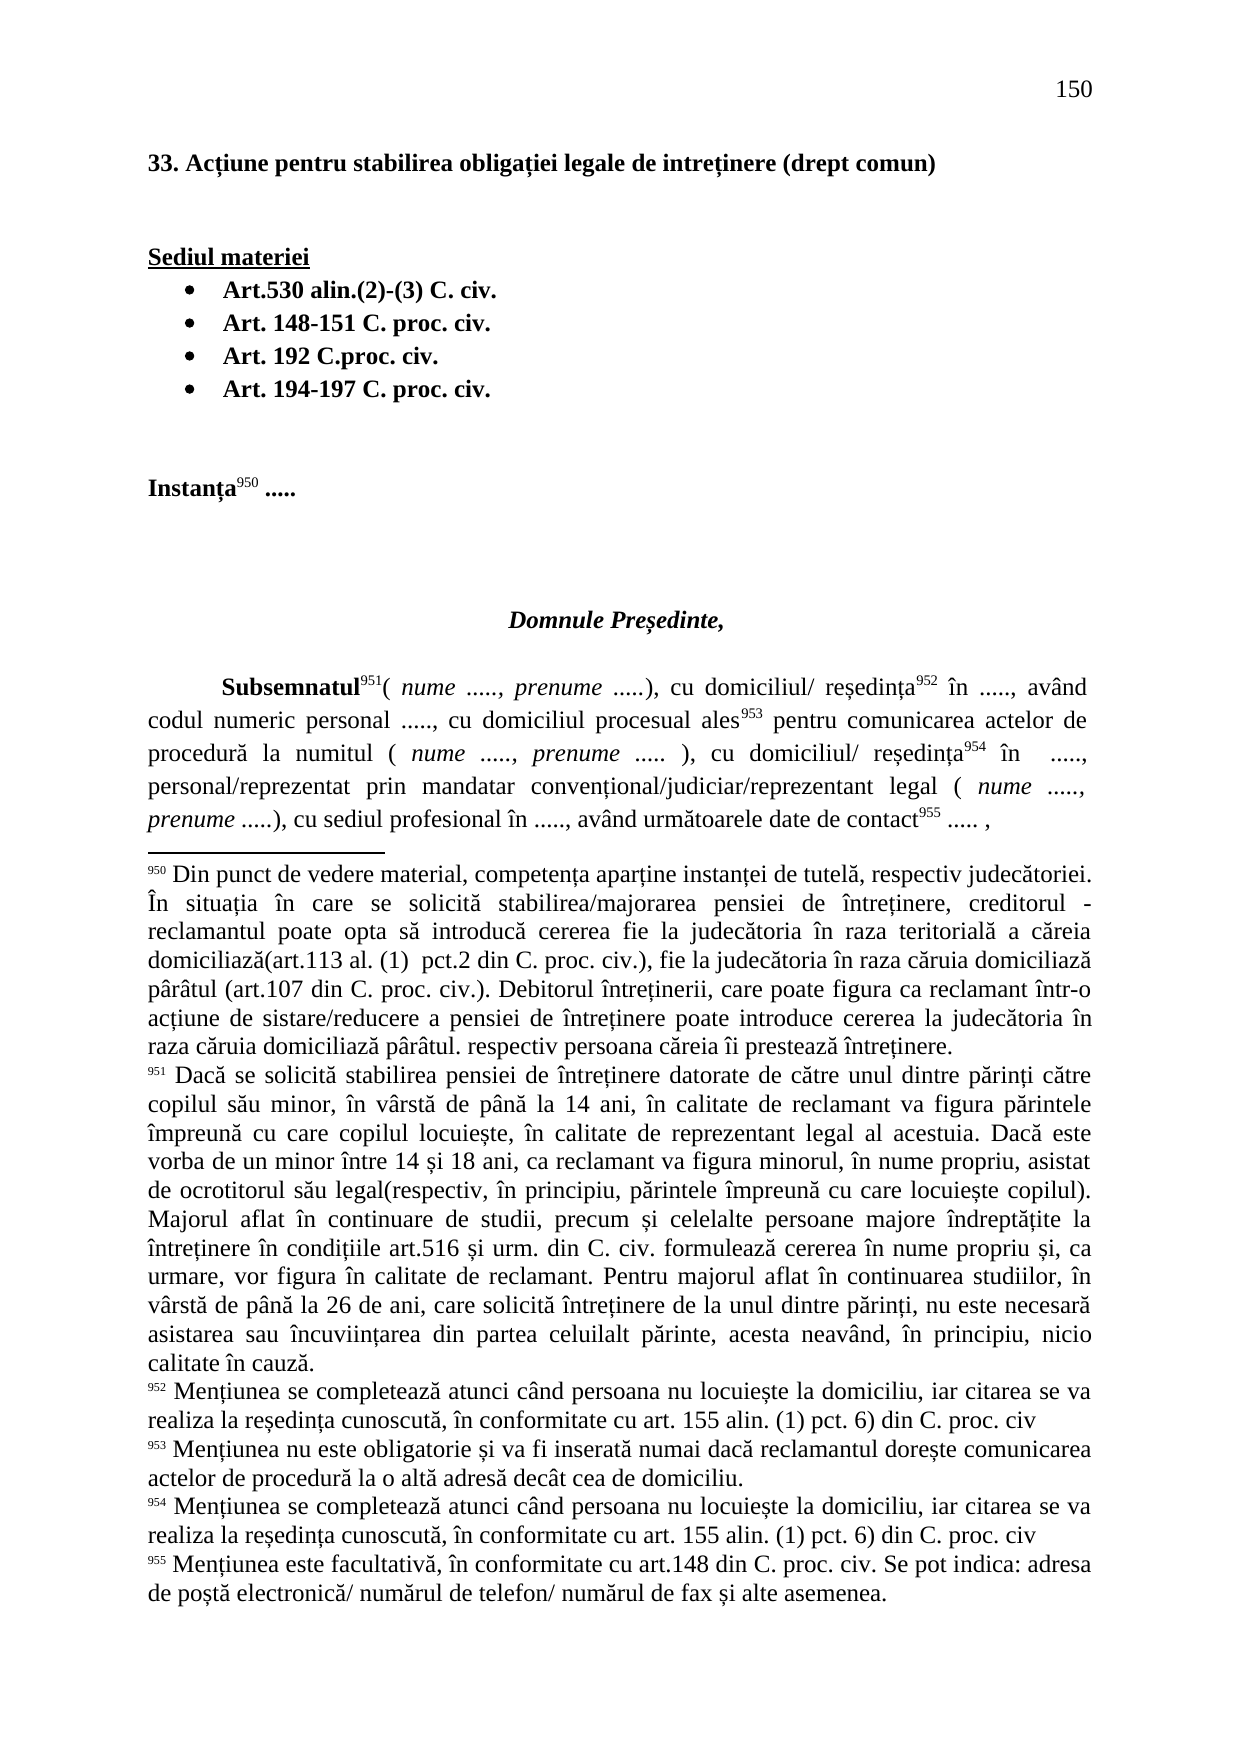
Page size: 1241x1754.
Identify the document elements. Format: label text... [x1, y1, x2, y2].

list Art.530 alin.(2)-(3) C. civ. [185, 275, 1087, 304]
list Art. 148-. proc. civ. [185, 308, 1087, 337]
list Art. .proc. civ. [185, 341, 1087, 370]
list Art. 194-197 C. proc. civ. [185, 374, 1087, 403]
text Subsemnatul( nume ....., prenume .....), cu domiciliul/ reședința în ....., având codul numeric personal ....., cu domiciliul procesual ales pentru comunicarea actelor de procedură la numitul ( nume ....., prenume ..... ), cu domiciliul/ reședința în ....., personal/reprezentat prin mandatar convențional/judiciar/reprezentant legal ( nume ....., prenume .....), cu sediul profesional în ....., având următoarele date de contact ..... , [148, 672, 1087, 832]
text Sediul materiei [148, 242, 1087, 271]
subtitle 33. Acțiune pentru stabilirea obligației legale de intreținere (drept comun) [148, 148, 1093, 176]
text Instanța ..... [148, 473, 1087, 502]
text Domnule Președinte, [148, 606, 1087, 634]
